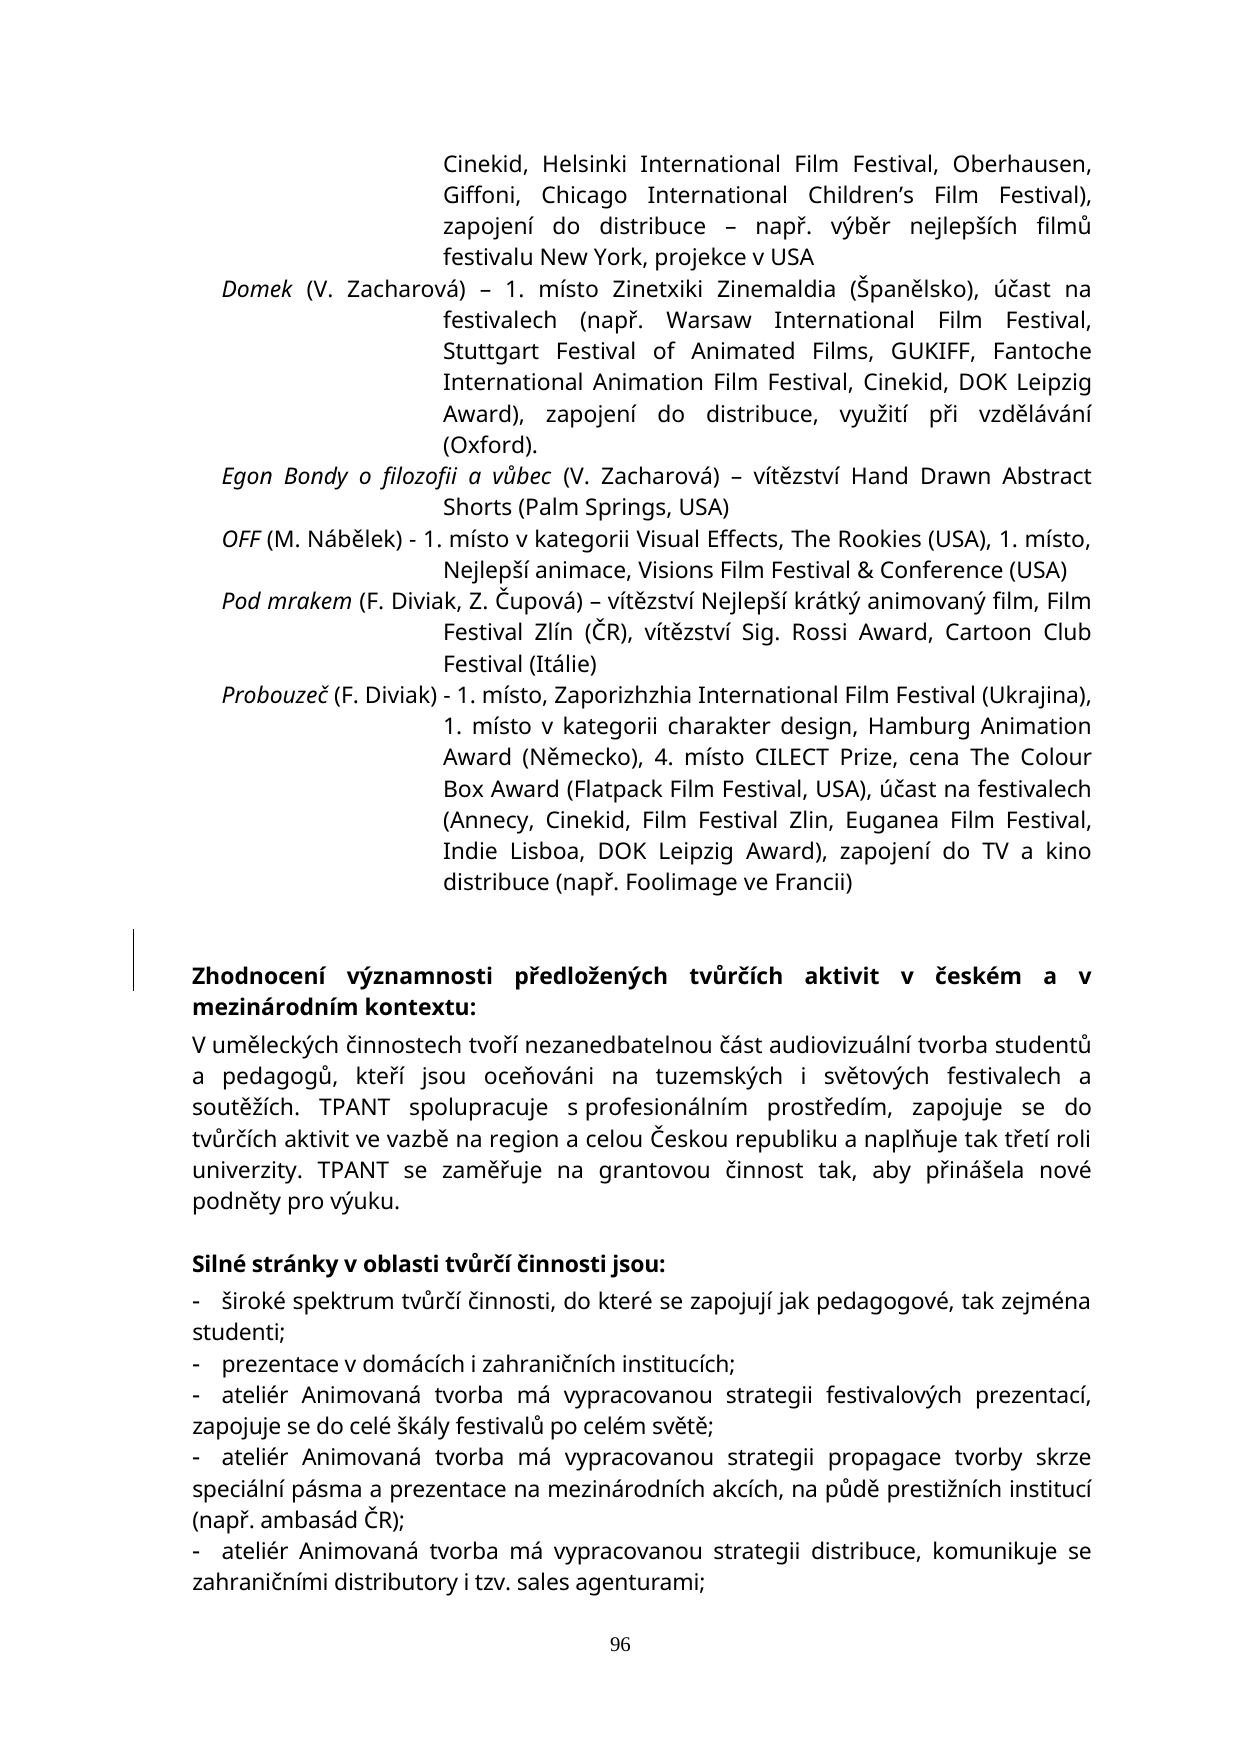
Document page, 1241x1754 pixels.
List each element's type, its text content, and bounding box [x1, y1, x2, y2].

list ateliér Animovaná tvorba má vypracovanou strategii festivalových prezentací, zapojuje se do celé škály festivalů po celém světě; [192, 1379, 1092, 1441]
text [221, 148, 1093, 273]
text Probouzeč (F. Diviak) - 1. místo, Zaporizhzhia International Film Festival (Ukrajina), 1. místo v kategorii charakter design, Hamburg Animation Award (Německo), 4. místo CILECT Prize, cena The Colour Box Award (Flatpack Film Festival, USA), účast na festivalech (Annecy, Cinekid, Film Festival Zlin, Euganea Film Festival, Indie Lisboa, DOK Leipzig Award), zapojení do TV a kino distribuce (např. Foolimage ve Francii) [221, 679, 1093, 898]
text Silné stránky v oblasti tvůrčí činnosti jsou: [192, 1248, 1093, 1279]
list široké spektrum tvůrčí činnosti, do které se zapojují jak pedagogové, tak zejména studenti; [192, 1285, 1092, 1348]
text V uměleckých činnostech tvoří nezanedbatelnou část audiovizuální tvorba studentů a pedagogů, kteří jsou oceňováni na tuzemských i světových festivalech a soutěžích. TPANT spolupracuje s profesionálním prostředím, zapojuje se do tvůrčích aktivit ve vazbě na region a celou Českou republiku a naplňuje tak třetí roli univerzity. TPANT se zaměřuje na grantovou činnost tak, aby přinášela nové podněty pro výuku. [192, 1029, 1093, 1216]
list prezentace v domácích i zahraničních institucích; [192, 1348, 1092, 1379]
list ateliér Animovaná tvorba má vypracovanou strategii propagace tvorby skrze speciální pásma a prezentace na mezinárodních akcích, na půdě prestižních institucí (např. ambasád ČR); [192, 1441, 1092, 1535]
text OFF (M. Nábělek) - 1. místo v kategorii Visual Effects, The Rookies (USA), 1. místo, Nejlepší animace, Visions Film Festival & Conference (USA) [221, 523, 1093, 585]
text Egon Bondy o filozofii a vůbec (V. Zacharová) – vítězství Hand Drawn Abstract Shorts (Palm Springs, USA) [221, 460, 1093, 523]
text Pod mrakem (F. Diviak, Z. Čupová) – vítězství Nejlepší krátký animovaný film, Film Festival Zlín (ČR), vítězství Sig. Rossi Award, Cartoon Club Festival (Itálie) [221, 585, 1093, 679]
text Zhodnocení významnosti předložených tvůrčích aktivit v českém a v mezinárodním kontextu: [192, 960, 1093, 1023]
list ateliér Animovaná tvorba má vypracovanou strategii distribuce, komunikuje se zahraničními distributory i tzv. sales agenturami; [192, 1535, 1092, 1598]
text Domek (V. Zacharová) – 1. místo Zinetxiki Zinemaldia (Španělsko), účast na festivalech (např. Warsaw International Film Festival, Stuttgart Festival of Animated Films, GUKIFF, Fantoche International Animation Film Festival, Cinekid, DOK Leipzig Award), zapojení do distribuce, využití při vzdělávání (Oxford). [221, 273, 1093, 460]
